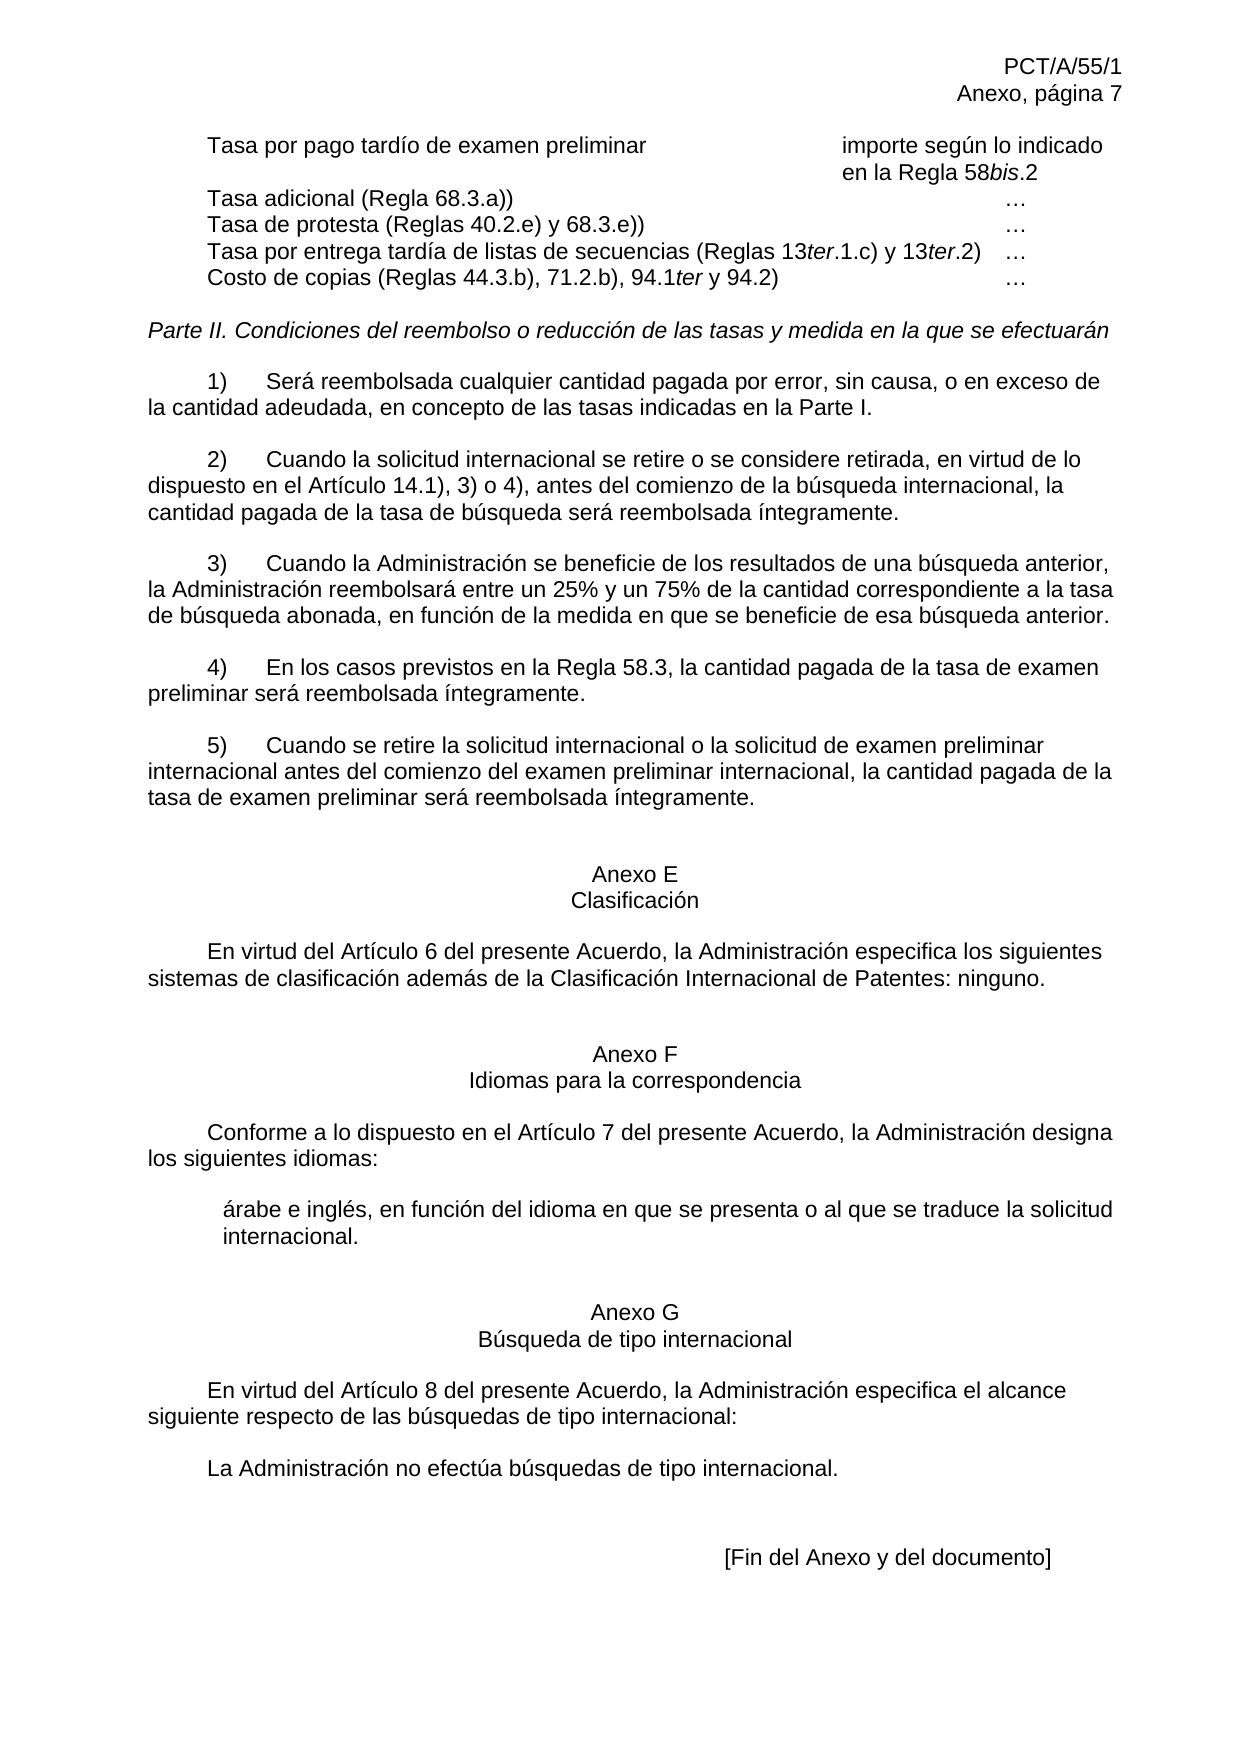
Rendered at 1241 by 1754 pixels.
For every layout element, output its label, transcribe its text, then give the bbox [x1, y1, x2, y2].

text 4) En los casos previstos en la Regla 58.3, la cantidad pagada de la tasa de examen preliminar será reembolsada íntegramente. [148, 654, 1122, 707]
text 1) Será reembolsada cualquier cantidad pagada por error, sin causa, o en exceso de la cantidad adeudada, en concepto de las tasas indicadas en la Parte I. [148, 368, 1122, 421]
text Conforme a lo dispuesto en el Artículo 7 del presente Acuerdo, la Administración designa los siguientes idiomas: [148, 1119, 1122, 1171]
text En virtud del Artículo 6 del presente Acuerdo, la Administración especifica los siguientes sistemas de clasificación además de la Clasificación Internacional de Patentes: ninguno. [148, 938, 1122, 991]
subtitle Anexo F Idiomas para la correspondencia [148, 1041, 1122, 1094]
text 3) Cuando la Administración se beneficie de los resultados de una búsqueda anterior, la Administración reembolsará entre un 25% y un 75% de la cantidad correspondiente a la tasa de búsqueda abonada, en función de la medida en que se beneficie de esa búsqueda anterior. [148, 550, 1122, 629]
text árabe e inglés, en función del idioma en que se presenta o al que se traduce la solicitud internacional. [223, 1196, 1122, 1249]
subtitle Parte II. Condiciones del reembolso o reducción de las tasas y medida en la que se efectuarán [148, 317, 1122, 343]
text 2) Cuando la solicitud internacional se retire o se considere retirada, en virtud de lo dispuesto en el Artículo 14.1), 3) o 4), antes del comienzo de la búsqueda internacional, la cantidad pagada de la tasa de búsqueda será reembolsada íntegramente. [148, 446, 1122, 525]
text La Administración no efectúa búsquedas de tipo internacional. [148, 1454, 1122, 1481]
subtitle Anexo E Clasificación [148, 861, 1122, 913]
subtitle Anexo G Búsqueda de tipo internacional [148, 1299, 1122, 1352]
list Tasa de protesta (Reglas 40.2.e) y 68.3.e)) … [207, 211, 1122, 238]
text [Fin del Anexo y del documento] [724, 1543, 1122, 1570]
text En virtud del Artículo 8 del presente Acuerdo, la Administración especifica el alcance siguiente respecto de las búsquedas de tipo internacional: [148, 1377, 1122, 1429]
list Tasa adicional (Regla 68.3.a)) … [207, 185, 1122, 211]
list Costo de copias (Reglas 44.3.b), 71.2.b), 94.1ter y 94.2) … [207, 264, 1122, 290]
list Tasa por pago tardío de examen preliminar importe según lo indicado en la Regla 58bis.2 [207, 132, 1122, 185]
list Tasa por entrega tardía de listas de secuencias (Reglas 13ter.1.c) y 13ter.2) … [207, 238, 1122, 264]
text 5) Cuando se retire la solicitud internacional o la solicitud de examen preliminar internacional antes del comienzo del examen preliminar internacional, la cantidad pagada de la tasa de examen preliminar será reembolsada íntegramente. [148, 732, 1122, 811]
